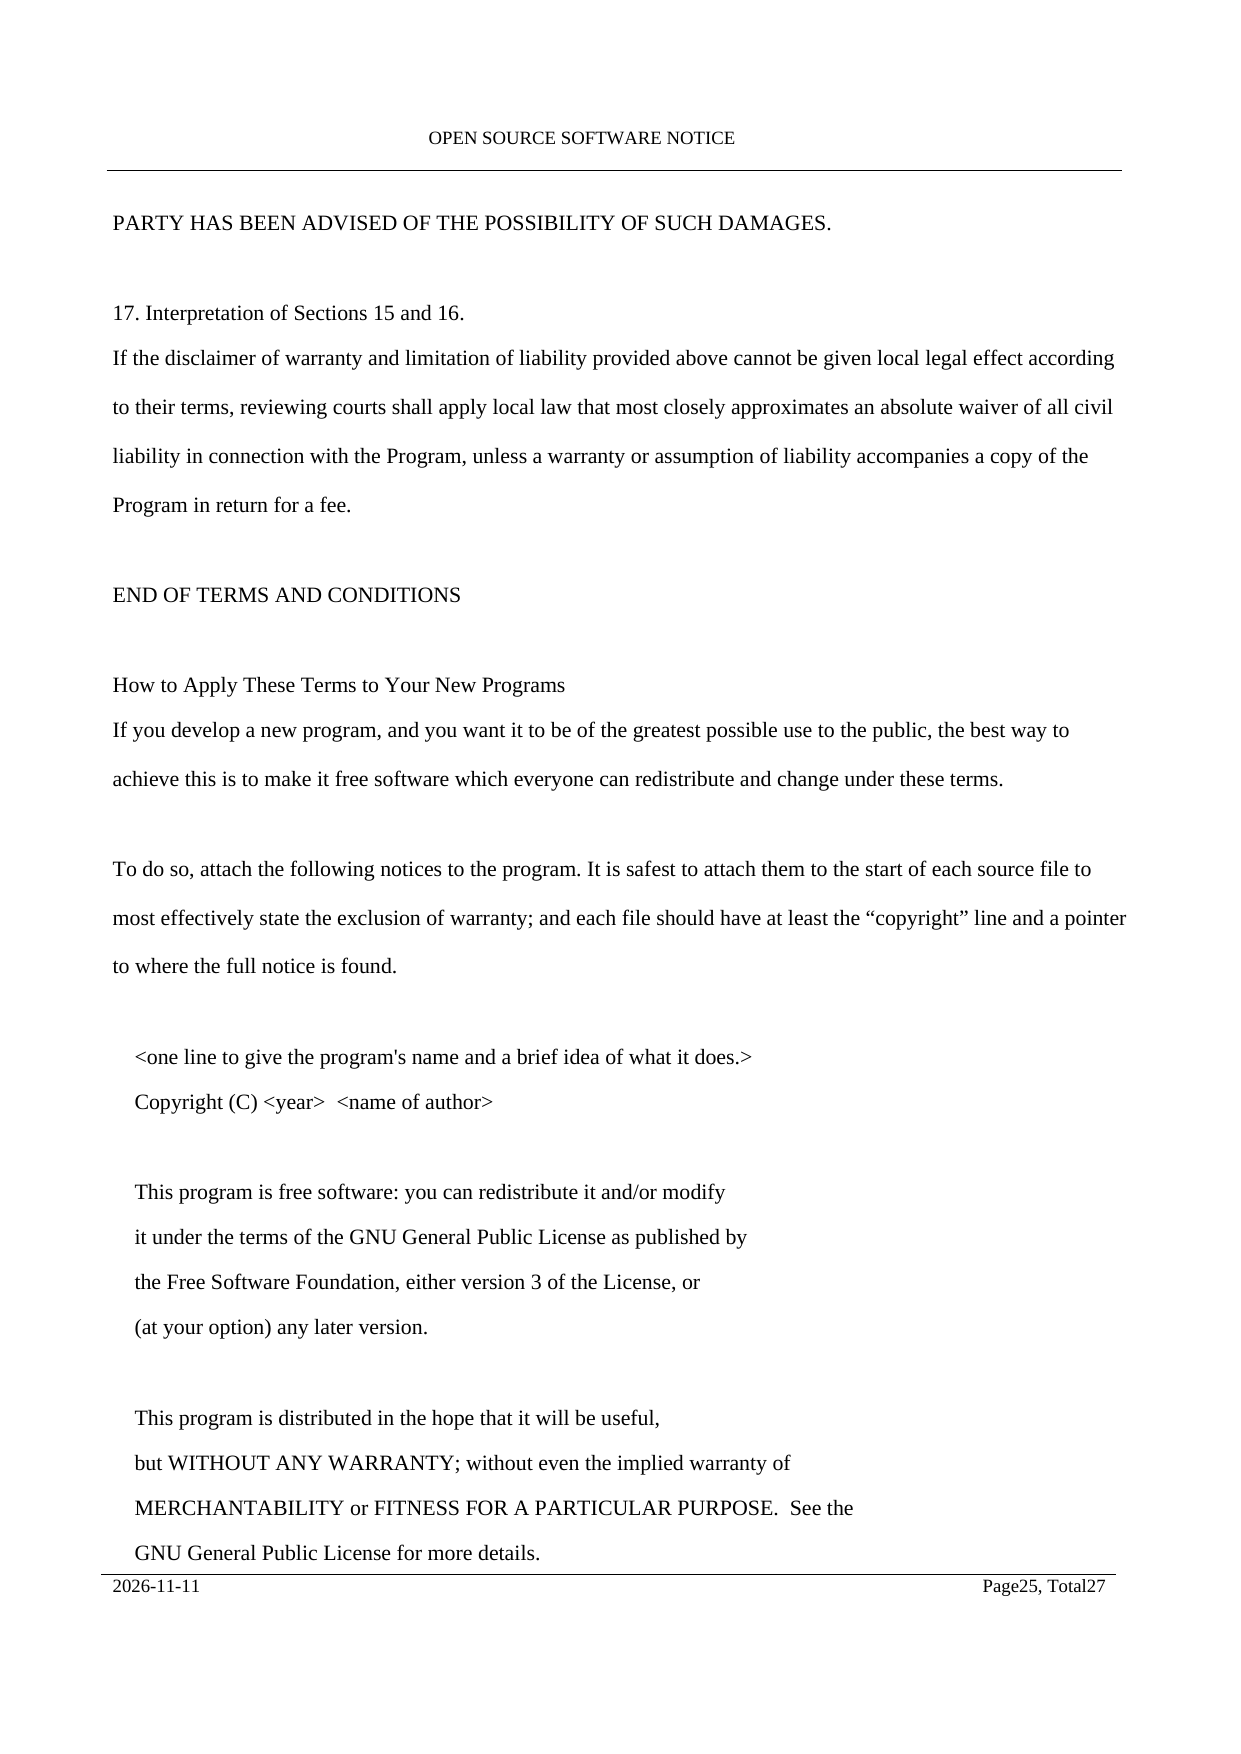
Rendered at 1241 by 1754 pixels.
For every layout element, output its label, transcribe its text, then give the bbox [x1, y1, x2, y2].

text (at your option) any later version. [112, 1311, 1128, 1343]
text If the disclaimer of warranty and limitation of liability provided above cannot be given local legal effect according to their terms, reviewing courts shall apply local law that most closely approximates an absolute waiver of all civil liability in connection with the Program, unless a warranty or assumption of liability accompanies a copy of the Program in return for a fee. [112, 342, 1128, 520]
text To do so, attach the following notices to the program. It is safest to attach them to the start of each source file to most effectively state the exclusion of warranty; and each file should have at least the “copyright” line and a pointer to where the full notice is found. [112, 852, 1128, 982]
text MERCHANTABILITY or FITNESS FOR A PARTICULAR PURPOSE. See the [112, 1491, 1128, 1524]
text <one line to give the program's name and a brief idea of what it does.> [112, 1040, 1128, 1073]
text the Free Software Foundation, either version 3 of the License, or [112, 1266, 1128, 1298]
text END OF TERMS AND CONDITIONS [112, 578, 1128, 611]
text This program is free software: you can redistribute it and/or modify [112, 1175, 1128, 1208]
text 17. Interpretation of Sections 15 and 16. [112, 297, 1128, 329]
text If you develop a new program, and you want it to be of the greatest possible use to the public, the best way to achieve this is to make it free software which everyone can redistribute and change under these terms. [112, 713, 1128, 795]
text Copyright (C) <year> <name of author> [112, 1085, 1128, 1118]
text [112, 206, 1128, 239]
text This program is distributed in the hope that it will be useful, [112, 1401, 1128, 1433]
text How to Apply These Terms to Your New Programs [112, 668, 1128, 701]
text but WITHOUT ANY WARRANTY; without even the implied warranty of [112, 1446, 1128, 1478]
text it under the terms of the GNU General Public License as published by [112, 1221, 1128, 1253]
text GNU General Public License for more details. [112, 1536, 1128, 1569]
